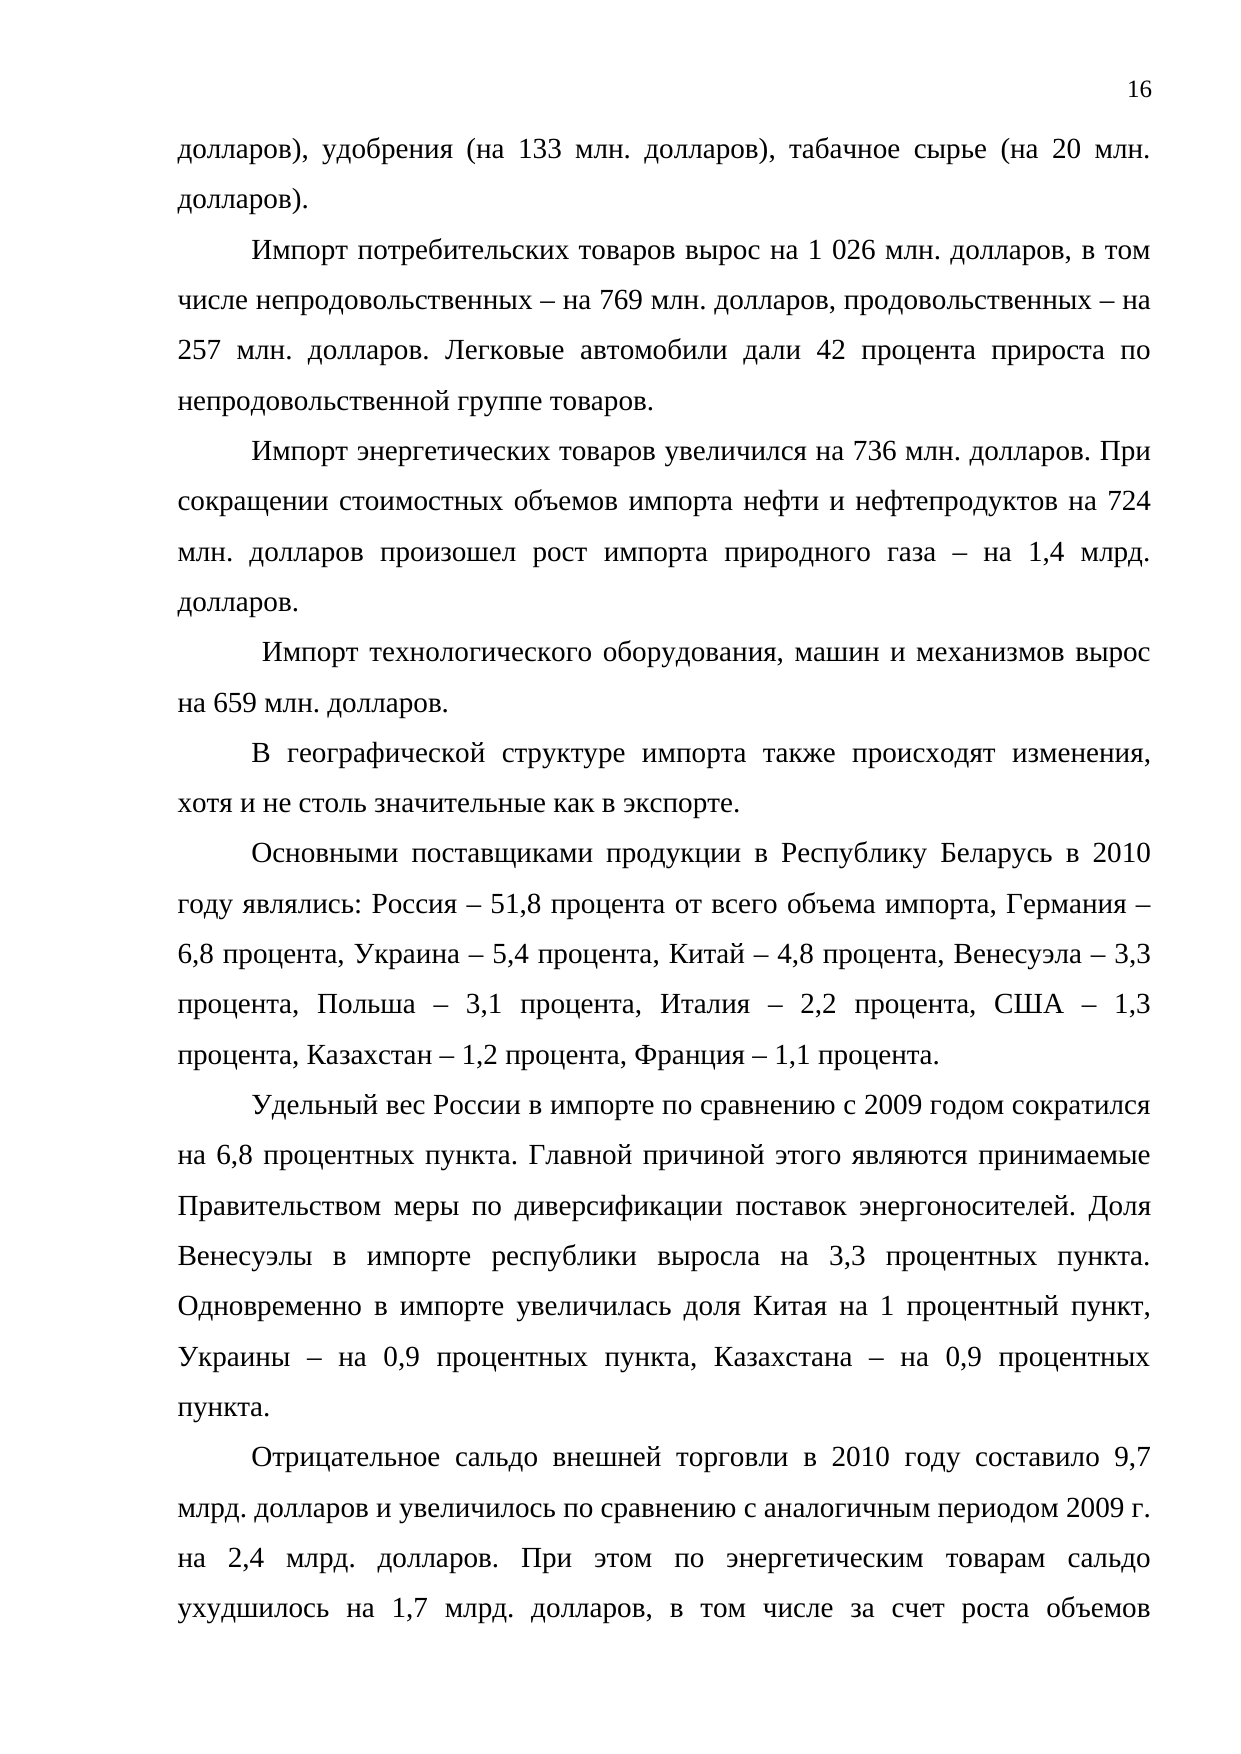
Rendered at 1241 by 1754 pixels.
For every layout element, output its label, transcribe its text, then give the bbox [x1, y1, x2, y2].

text Основными поставщиками продукции в Республику Беларусь в 2010 году являлись: Россия – 51,8 процента от всего объема импорта, Германия – 6,8 процента, Украина – 5,4 процента, Китай – 4,8 процента, Венесуэла – 3,3 процента, Польша – 3,1 процента, Италия – 2,2 процента, США – 1,3 процента, Казахстан – 1,2 процента, Франция – 1,1 процента. [177, 836, 1152, 1070]
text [177, 1439, 1152, 1624]
text В географической структуре импорта также происходят изменения, хотя и не столь значительные как в экспорте. [177, 735, 1152, 819]
text Импорт потребительских товаров вырос на 1 026 млн. долларов, в том числе непродовольственных – на 769 млн. долларов, продовольственных – на 257 млн. долларов. Легковые автомобили дали 42 процента прироста по непродовольственной группе товаров. [177, 232, 1152, 416]
text Импорт энергетических товаров увеличился на 736 млн. долларов. При сокращении стоимостных объемов импорта нефти и нефтепродуктов на 724 млн. долларов произошел рост импорта природного газа – на 1,4 млрд. долларов. [177, 433, 1152, 618]
text Импорт технологического оборудования, машин и механизмов вырос на 659 млн. долларов. [177, 634, 1152, 718]
text Удельный вес России в импорте по сравнению с 2009 годом сократился на 6,8 процентных пункта. Главной причиной этого являются принимаемые Правительством меры по диверсификации поставок энергоносителей. Доля Венесуэлы в импорте республики выросла на 3,3 процентных пункта. Одновременно в импорте увеличилась доля Китая на 1 процентный пункт, Украины – на 0,9 процентных пункта, Казахстана – на 0,9 процентных пункта. [177, 1087, 1152, 1423]
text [177, 131, 1152, 215]
